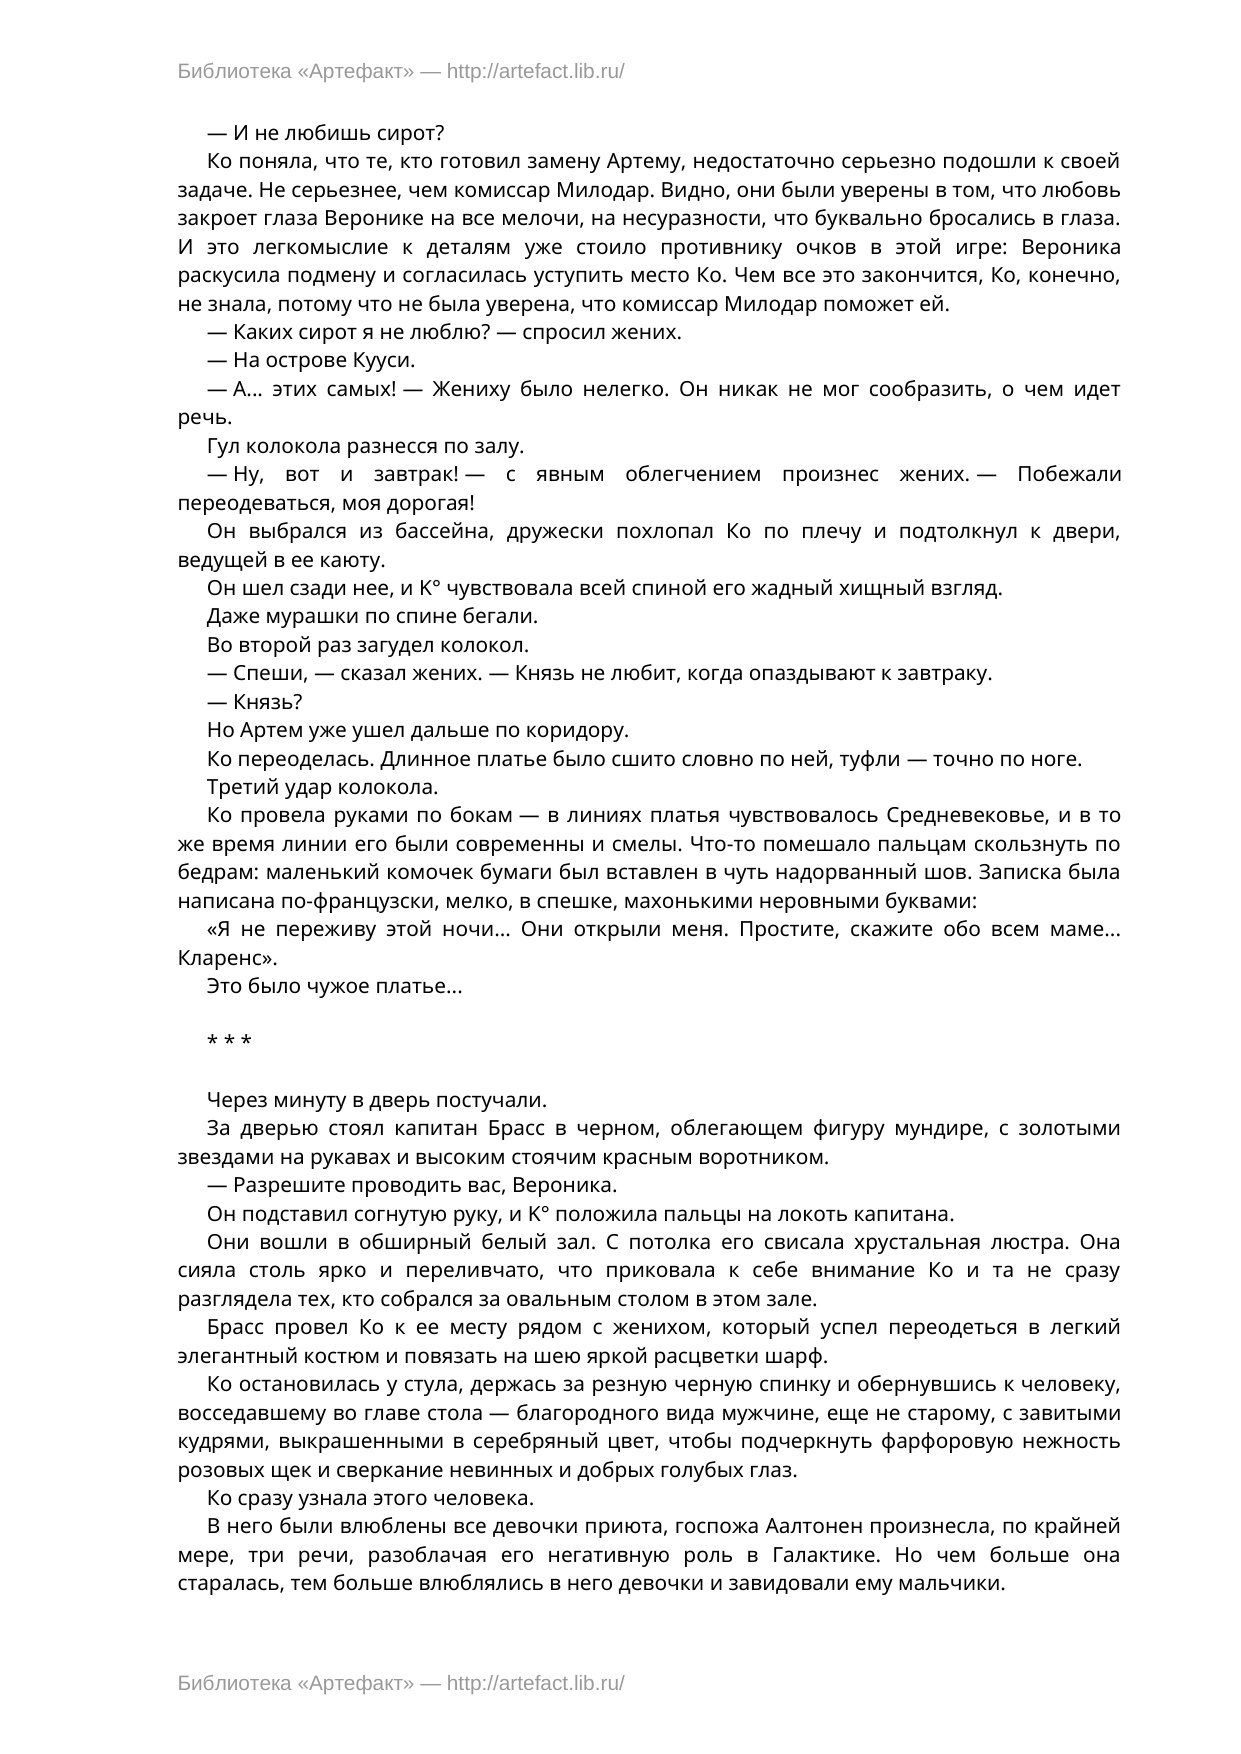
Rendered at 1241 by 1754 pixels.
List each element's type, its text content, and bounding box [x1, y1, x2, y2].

text — Ну, вот и завтрак! — с явным облегчением произнес жених. — Побежали переодеваться, моя дорогая! [177, 459, 1122, 516]
text Он выбрался из бассейна, дружески похлопал Ко по плечу и подтолкнул к двери, ведущей в ее каюту. [177, 516, 1122, 573]
text Гул колокола разнесся по залу. [177, 431, 1122, 459]
text Брасс провел Ко к ее месту рядом с женихом, который успел переодеться в легкий элегантный костюм и повязать на шею яркой расцветки шарф. [177, 1312, 1122, 1369]
text Во второй раз загудел колокол. [177, 630, 1122, 658]
text Ко сразу узнала этого человека. [177, 1483, 1122, 1512]
text Они вошли в обширный белый зал. С потолка его свисала хрустальная люстра. Она сияла столь ярко и переливчато, что приковала к себе внимание Ко и та не сразу разглядела тех, кто собрался за овальным столом в этом зале. [177, 1227, 1122, 1312]
text Через минуту в дверь постучали. [177, 1085, 1122, 1113]
text Но Артем уже ушел дальше по коридору. [177, 715, 1122, 744]
subtitle * * * [177, 1028, 1122, 1057]
text Ко остановилась у стула, держась за резную черную спинку и обернувшись к человеку, восседавшему во главе стола — благородного вида мужчине, еще не старому, с завитыми кудрями, выкрашенными в серебряный цвет, чтобы подчеркнуть фарфоровую нежность розовых щек и сверкание невинных и добрых голубых глаз. [177, 1369, 1122, 1483]
text — Спеши, — сказал жених. — Князь не любит, когда опаздывают к завтраку. [177, 658, 1122, 687]
text За дверью стоял капитан Брасс в черном, облегающем фигуру мундире, с золотыми звездами на рукавах и высоким стоячим красным воротником. [177, 1113, 1122, 1170]
text — И не любишь сирот? [177, 118, 1122, 147]
text Он шел сзади нее, и K° чувствовала всей спиной его жадный хищный взгляд. [177, 573, 1122, 602]
text — Князь? [177, 687, 1122, 715]
text В него были влюблены все девочки приюта, госпожа Аалтонен произнесла, по крайней мере, три речи, разоблачая его негативную роль в Галактике. Но чем больше она старалась, тем больше влюблялись в него девочки и завидовали ему мальчики. [177, 1512, 1122, 1597]
text — Каких сирот я не люблю? — спросил жених. [177, 317, 1122, 346]
text Даже мурашки по спине бегали. [177, 602, 1122, 630]
text — На острове Кууси. [177, 346, 1122, 374]
text Третий удар колокола. [177, 772, 1122, 801]
text Он подставил согнутую руку, и K° положила пальцы на локоть капитана. [177, 1199, 1122, 1227]
text Ко провела руками по бокам — в линиях платья чувствовалось Средневековье, и в то же время линии его были современны и смелы. Что-то помешало пальцам скользнуть по бедрам: маленький комочек бумаги был вставлен в чуть надорванный шов. Записка была написана по-французски, мелко, в спешке, махонькими неровными буквами: [177, 801, 1122, 914]
text «Я не переживу этой ночи... Они открыли меня. Простите, скажите обо всем маме... Кларенс». [177, 914, 1122, 971]
text Ко переоделась. Длинное платье было сшито словно по ней, туфли — точно по ноге. [177, 744, 1122, 772]
text — Разрешите проводить вас, Вероника. [177, 1170, 1122, 1199]
text Ко поняла, что те, кто готовил замену Артему, недостаточно серьезно подошли к своей задаче. Не серьезнее, чем комиссар Милодар. Видно, они были уверены в том, что любовь закроет глаза Веронике на все мелочи, на несуразности, что буквально бросались в глаза. И это легкомыслие к деталям уже стоило противнику очков в этой игре: Вероника раскусила подмену и согласилась уступить место Ко. Чем все это закончится, Ко, конечно, не знала, потому что не была уверена, что комиссар Милодар поможет ей. [177, 147, 1122, 317]
text — А... этих самых! — Жениху было нелегко. Он никак не мог сообразить, о чем идет речь. [177, 374, 1122, 431]
text Это было чужое платье... [177, 971, 1122, 1000]
